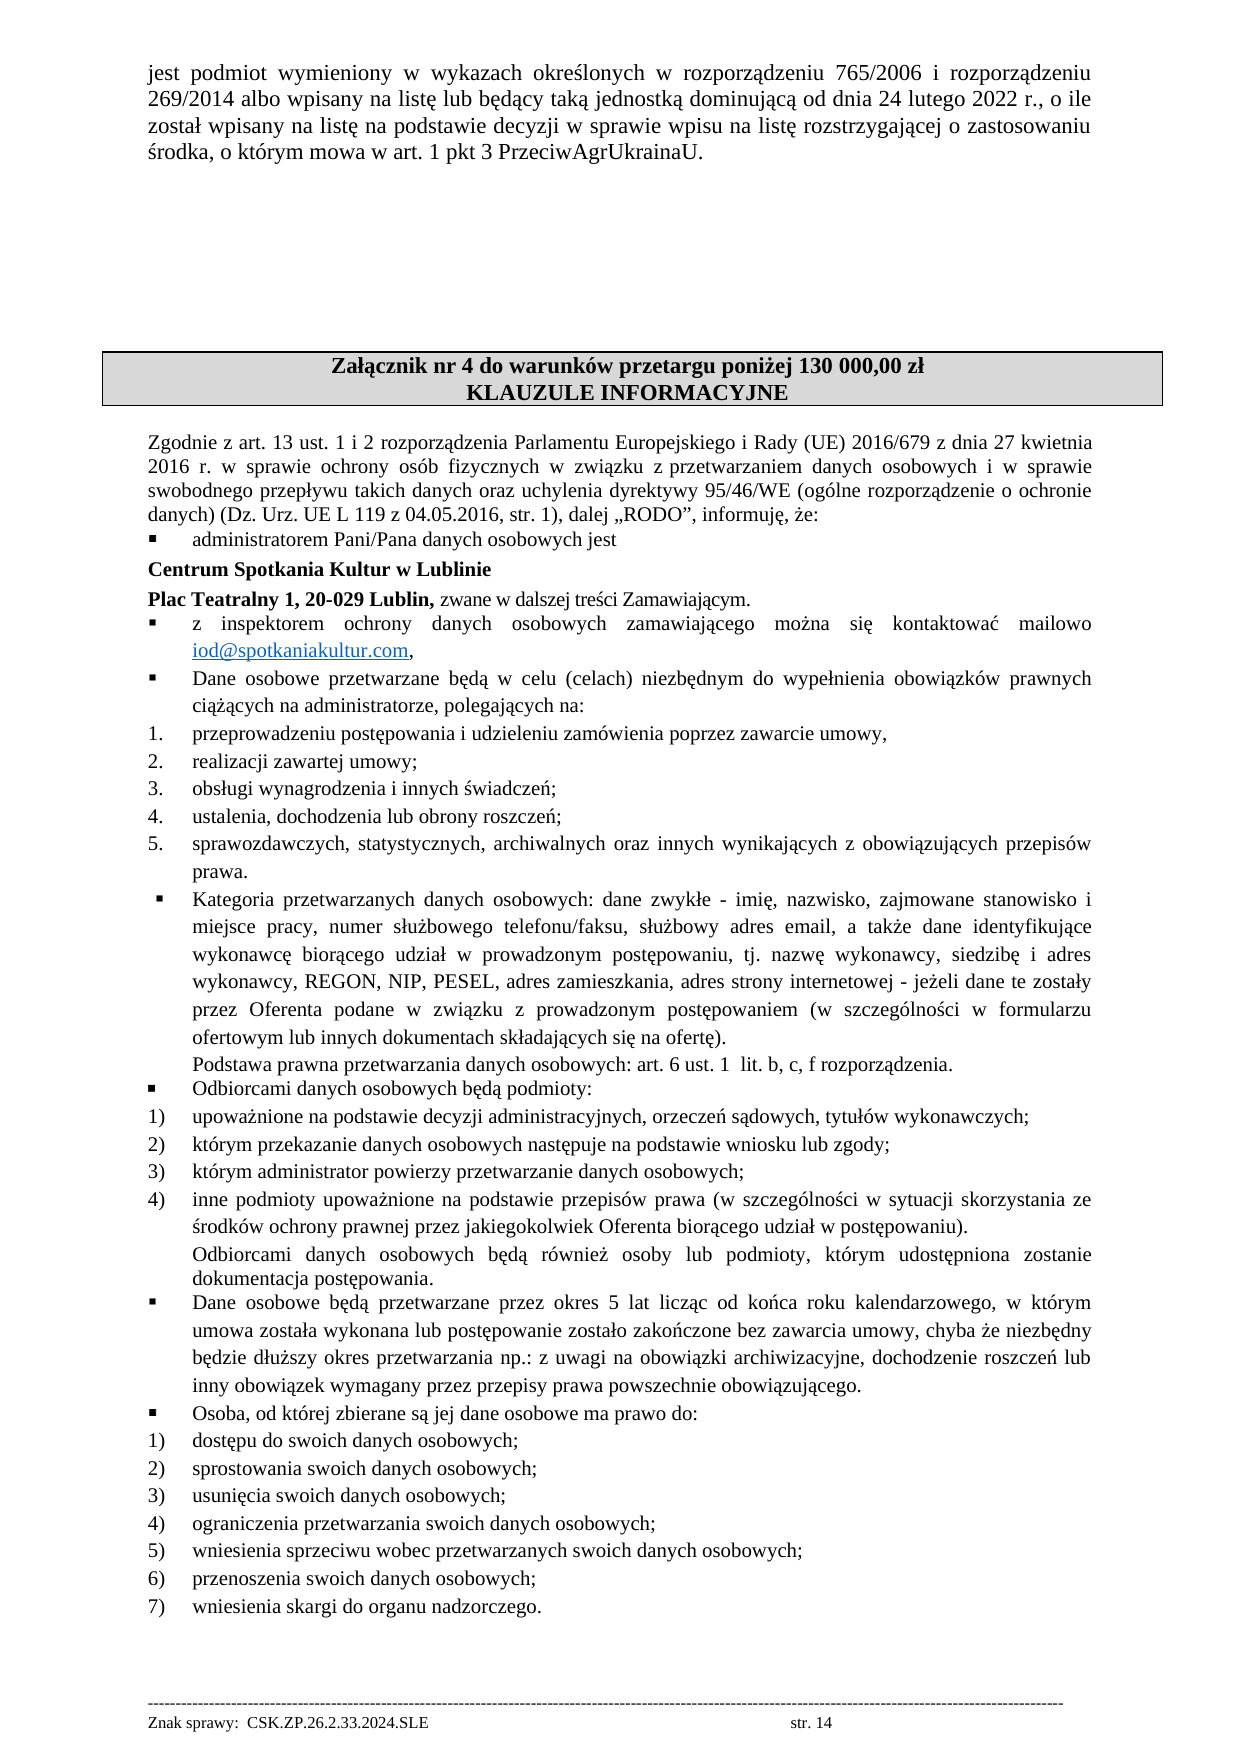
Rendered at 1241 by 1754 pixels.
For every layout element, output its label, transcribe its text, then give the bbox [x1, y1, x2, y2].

list wniesienia sprzeciwu wobec przetwarzanych swoich danych osobowych; [148, 1538, 1093, 1562]
text Plac Teatralny 1, 20-029 Lublin, zwane w dalszej treści Zamawiającym. [148, 586, 1093, 611]
list dostępu do swoich danych osobowych; [148, 1428, 1093, 1452]
list obsługi wynagrodzenia i innych świadczeń; [148, 776, 1093, 800]
list ograniczenia przetwarzania swoich danych osobowych; [148, 1511, 1093, 1535]
list inne podmioty upoważnione na podstawie przepisów prawa (w szczególności w sytuacji skorzystania ze środków ochrony prawnej przez jakiegokolwiek Oferenta biorącego udział w postępowaniu). [148, 1187, 1093, 1238]
list Podstawa prawna przetwarzania danych osobowych: art. 6 ust. 1 lit. b, c, f rozporządzenia. [192, 1052, 1093, 1076]
list upoważnione na podstawie decyzji administracyjnych, orzeczeń sądowych, tytułów wykonawczych; [148, 1104, 1093, 1128]
list przenoszenia swoich danych osobowych; [148, 1566, 1093, 1590]
list którym administrator powierzy przetwarzanie danych osobowych; [148, 1159, 1093, 1183]
list którym przekazanie danych osobowych następuje na podstawie wniosku lub zgody; [148, 1131, 1093, 1156]
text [148, 59, 1093, 164]
list wniesienia skargi do organu nadzorczego. [148, 1594, 1093, 1618]
list ustalenia, dochodzenia lub obrony roszczeń; [148, 804, 1093, 828]
list realizacji zawartej umowy; [148, 748, 1093, 773]
list Osoba, od której zbierane są jej dane osobowe ma prawo do: [148, 1400, 1093, 1424]
text Centrum Spotkania Kultur w Lublinie [148, 556, 1093, 581]
list sprawozdawczych, statystycznych, archiwalnych oraz innych wynikających z obowiązujących przepisów prawa. [148, 831, 1093, 883]
list usunięcia swoich danych osobowych; [148, 1483, 1093, 1507]
list Dane osobowe będą przetwarzane przez okres 5 lat licząc od końca roku kalendarzowego, w którym umowa została wykonana lub postępowanie zostało zakończone bez zawarcia umowy, chyba że niezbędny będzie dłuższy okres przetwarzania np.: z uwagi na obowiązki archiwizacyjne, dochodzenie roszczeń lub inny obowiązek wymagany przez przepisy prawa powszechnie obowiązującego. [148, 1290, 1093, 1397]
list Dane osobowe przetwarzane będą w celu (celach) niezbędnym do wypełnienia obowiązków prawnych ciążących na administratorze, polegających na: [148, 666, 1093, 717]
table_header Załącznik nr 4 do warunków przetargu poniżej 130 000,00 zł KLAUZULE INFORMACYJNE [103, 353, 1162, 405]
text Zgodnie z art. 13 ust. 1 i 2 rozporządzenia Parlamentu Europejskiego i Rady (UE) 2016/679 z dnia 27 kwietnia 2016 r. w sprawie ochrony osób fizycznych w związku z przetwarzaniem danych osobowych i w sprawie swobodnego przepływu takich danych oraz uchylenia dyrektywy 95/46/WE (ogólne rozporządzenie o ochronie danych) (Dz. Urz. UE L 119 z 04.05.2016, str. 1), dalej „RODO”, informuję, że: [148, 430, 1093, 526]
list Kategoria przetwarzanych danych osobowych: dane zwykłe - imię, nazwisko, zajmowane stanowisko i miejsce pracy, numer służbowego telefonu/faksu, służbowy adres email, a także dane identyfikujące wykonawcę biorącego udział w prowadzonym postępowaniu, tj. nazwę wykonawcy, siedzibę i adres wykonawcy, REGON, NIP, PESEL, adres zamieszkania, adres strony internetowej - jeżeli dane te zostały przez Oferenta podane w związku z prowadzonym postępowaniem (w szczególności w formularzu ofertowym lub innych dokumentach składających się na ofertę). [154, 887, 1093, 1049]
list przeprowadzeniu postępowania i udzieleniu zamówienia poprzez zawarcie umowy, [148, 721, 1093, 745]
list administratorem Pani/Pana danych osobowych jest [148, 526, 1093, 551]
list Odbiorcami danych osobowych będą również osoby lub podmioty, którym udostępniona zostanie dokumentacja postępowania. [192, 1242, 1093, 1290]
list sprostowania swoich danych osobowych; [148, 1456, 1093, 1480]
list z inspektorem ochrony danych osobowych zamawiającego można się kontaktować mailowo iod@spotkaniakultur.com, [148, 611, 1093, 662]
list Odbiorcami danych osobowych będą podmioty: [146, 1076, 1093, 1100]
